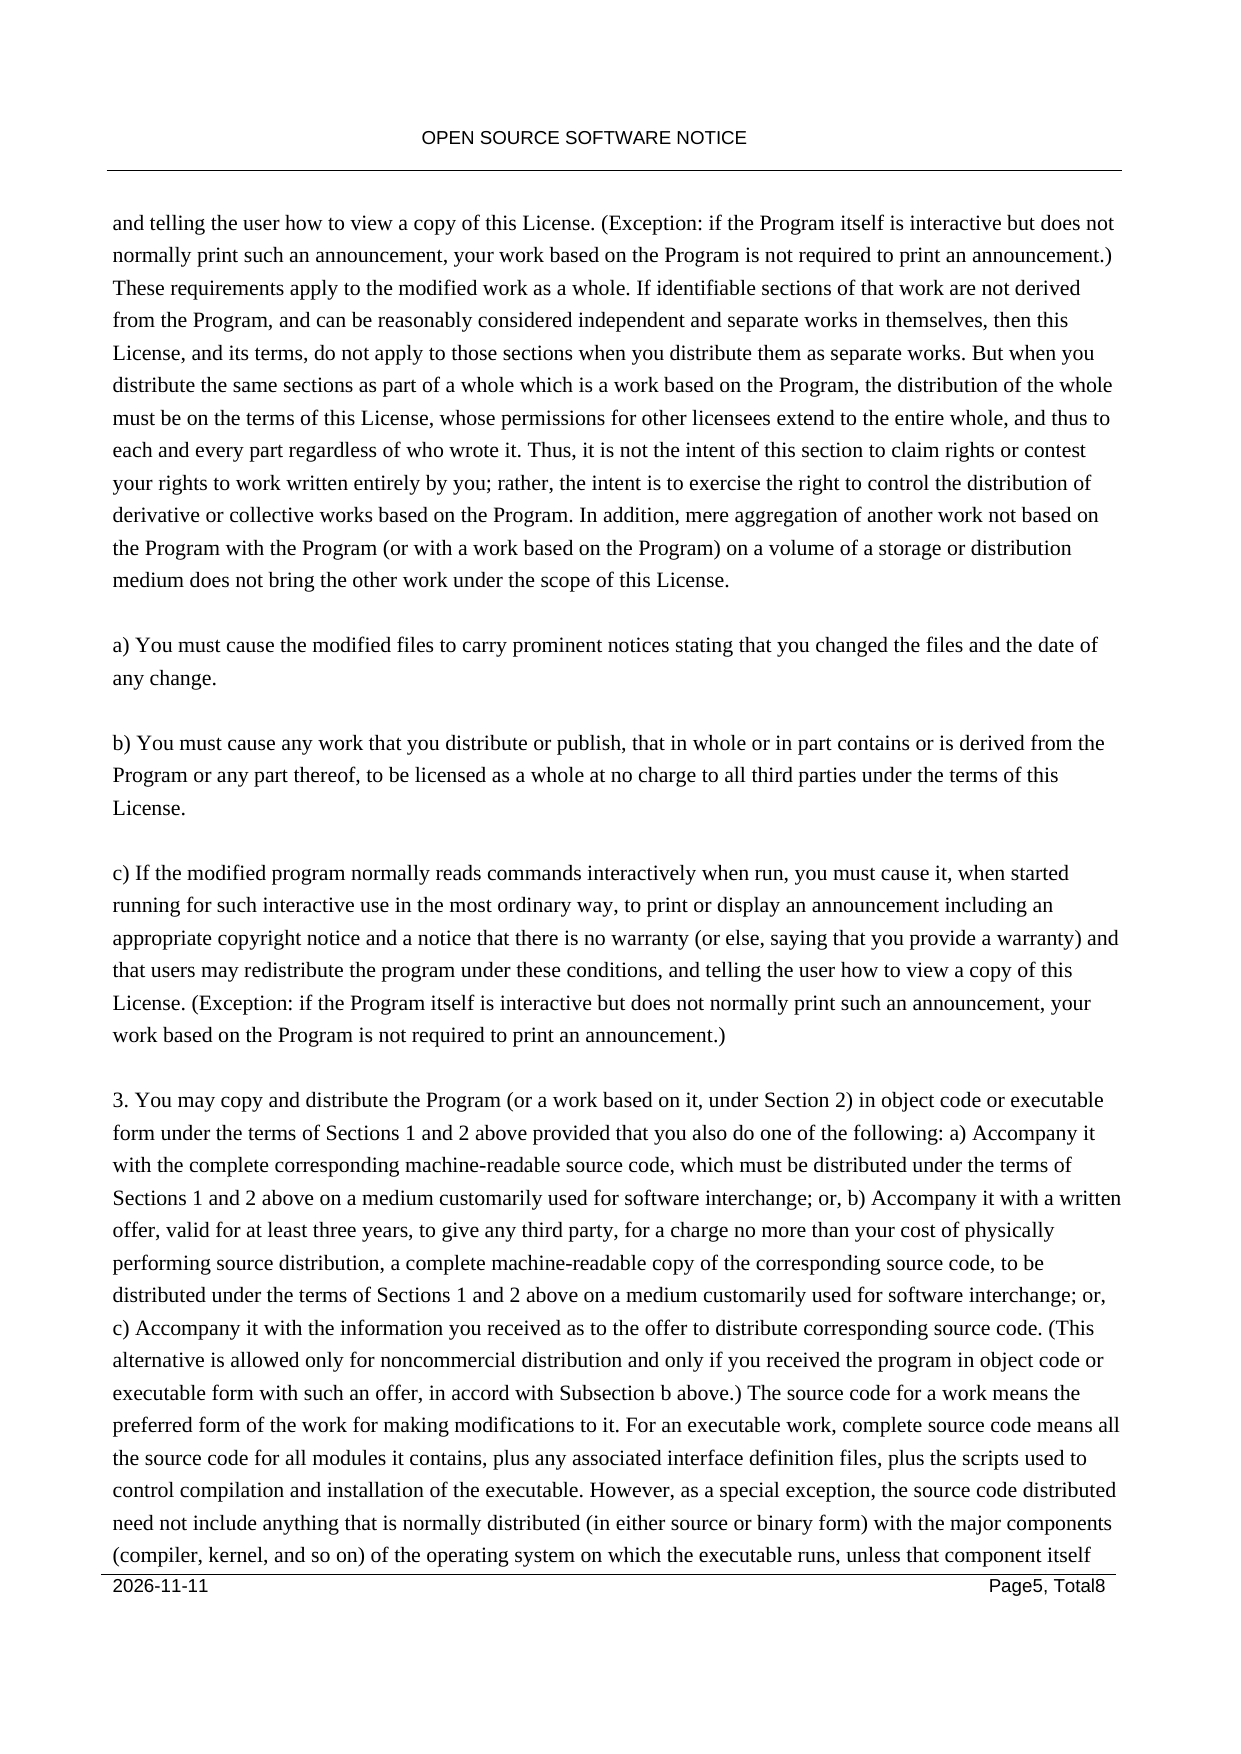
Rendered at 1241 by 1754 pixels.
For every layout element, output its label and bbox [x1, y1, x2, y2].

text [112, 206, 1128, 1571]
